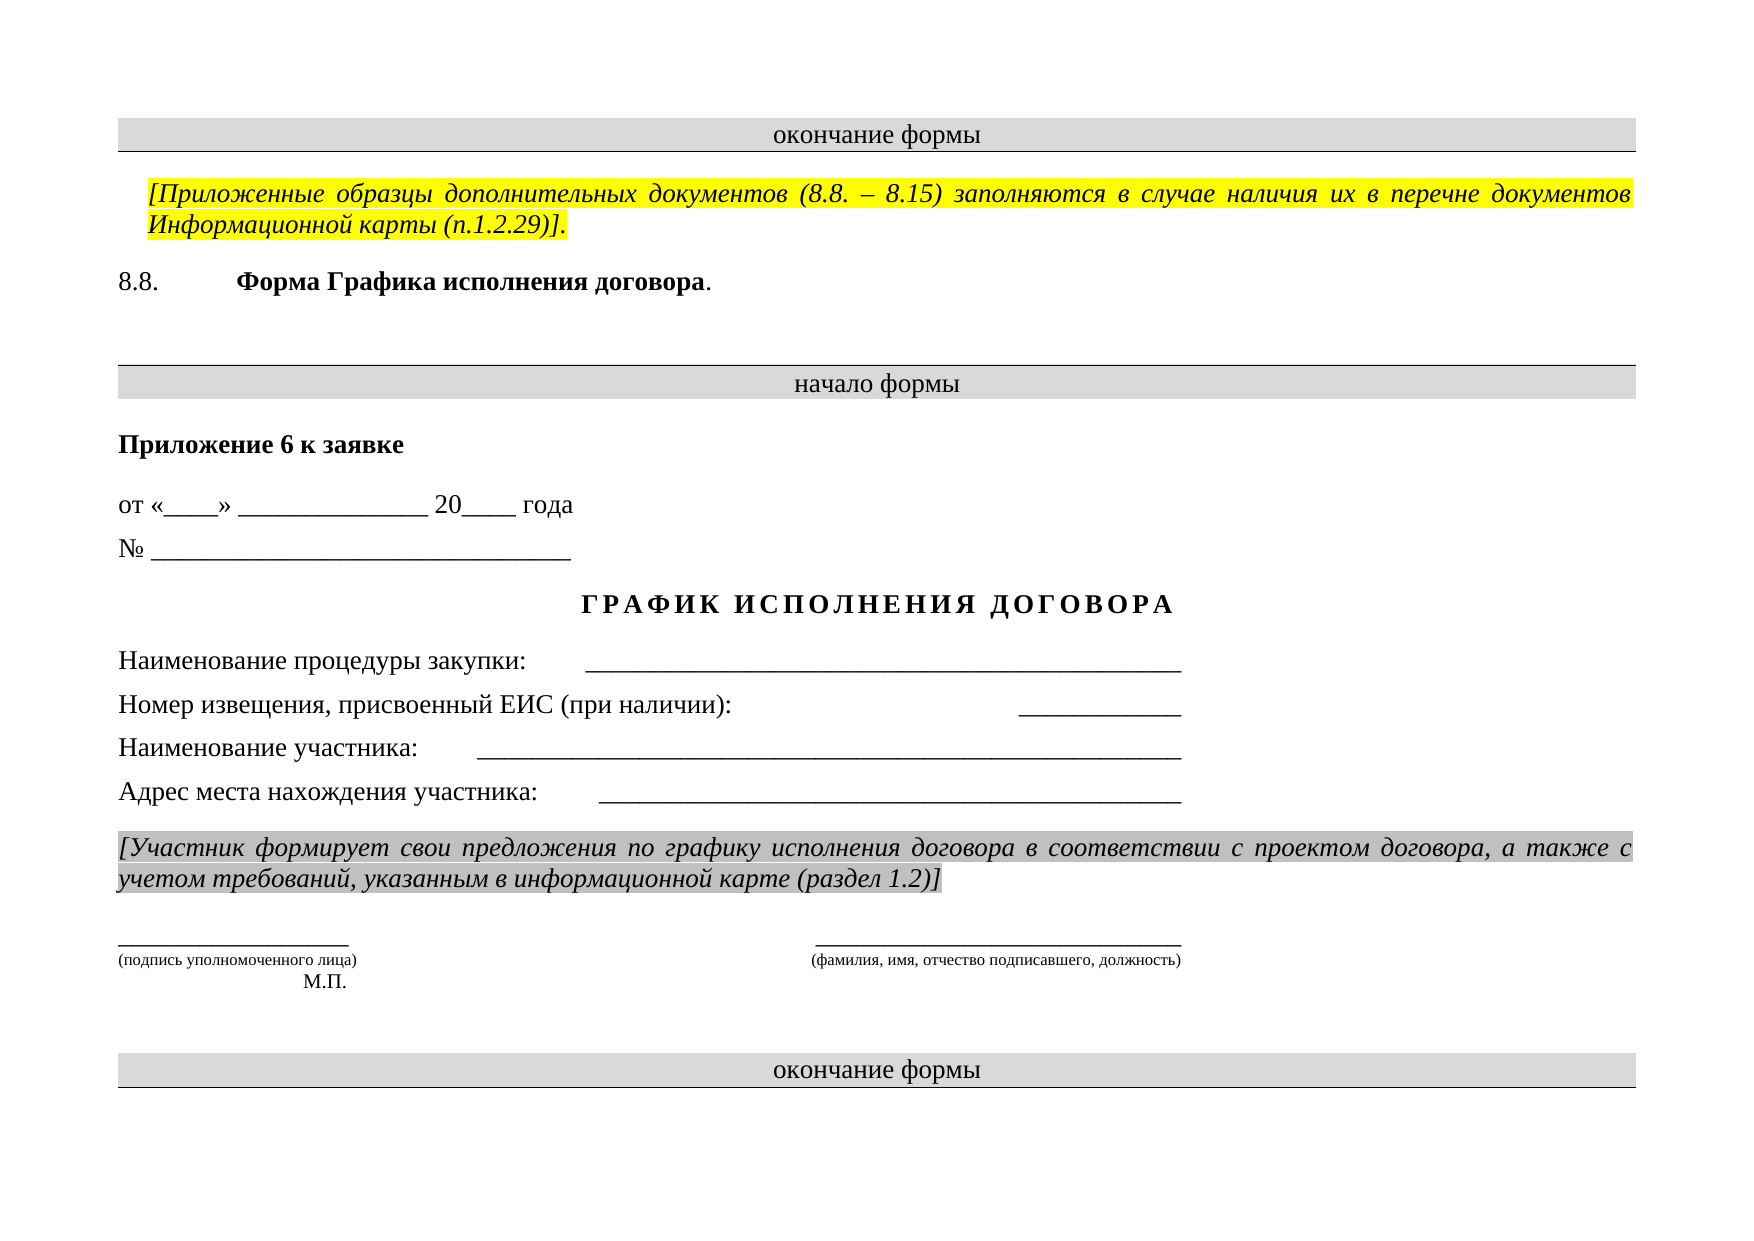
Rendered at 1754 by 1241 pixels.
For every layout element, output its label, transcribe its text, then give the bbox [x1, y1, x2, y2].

text Наименование процедуры закупки: ____________________________________________ [118, 644, 1636, 675]
text окончание формы [118, 118, 1636, 151]
text Форма Графика исполнения договора. [118, 265, 1636, 296]
text окончание формы [118, 1053, 1636, 1087]
text Наименование участника: ____________________________________________________ [118, 731, 1636, 763]
text № _______________________________ [118, 532, 1636, 563]
text М.П. [118, 969, 1636, 993]
text Номер извещения, присвоенный ЕИС (при наличии): ____________ [118, 688, 1636, 719]
text Адрес места нахождения участника: ___________________________________________ [118, 775, 1636, 806]
text [Участник формирует свои предложения по графику исполнения договора в соответствии с проектом договора, а также с учетом требований, указанным в информационной карте (раздел 1.2)] [118, 831, 1636, 893]
text от «____» ______________ 20____ года [118, 488, 1636, 519]
text (подпись уполномоченного лица) (фамилия, имя, отчество подписавшего, должность) [118, 950, 1636, 969]
text Приложение 6 к заявке [118, 428, 1636, 459]
list [Приложенные образцы дополнительных документов (8.8. – 8.15) заполняются в случае наличия их в перечне документов Информационной карты (п.1.2.29)]. [148, 177, 1636, 240]
text График исполнения договора [118, 588, 1636, 619]
text _________________ ___________________________ [118, 918, 1636, 950]
text начало формы [118, 366, 1636, 399]
